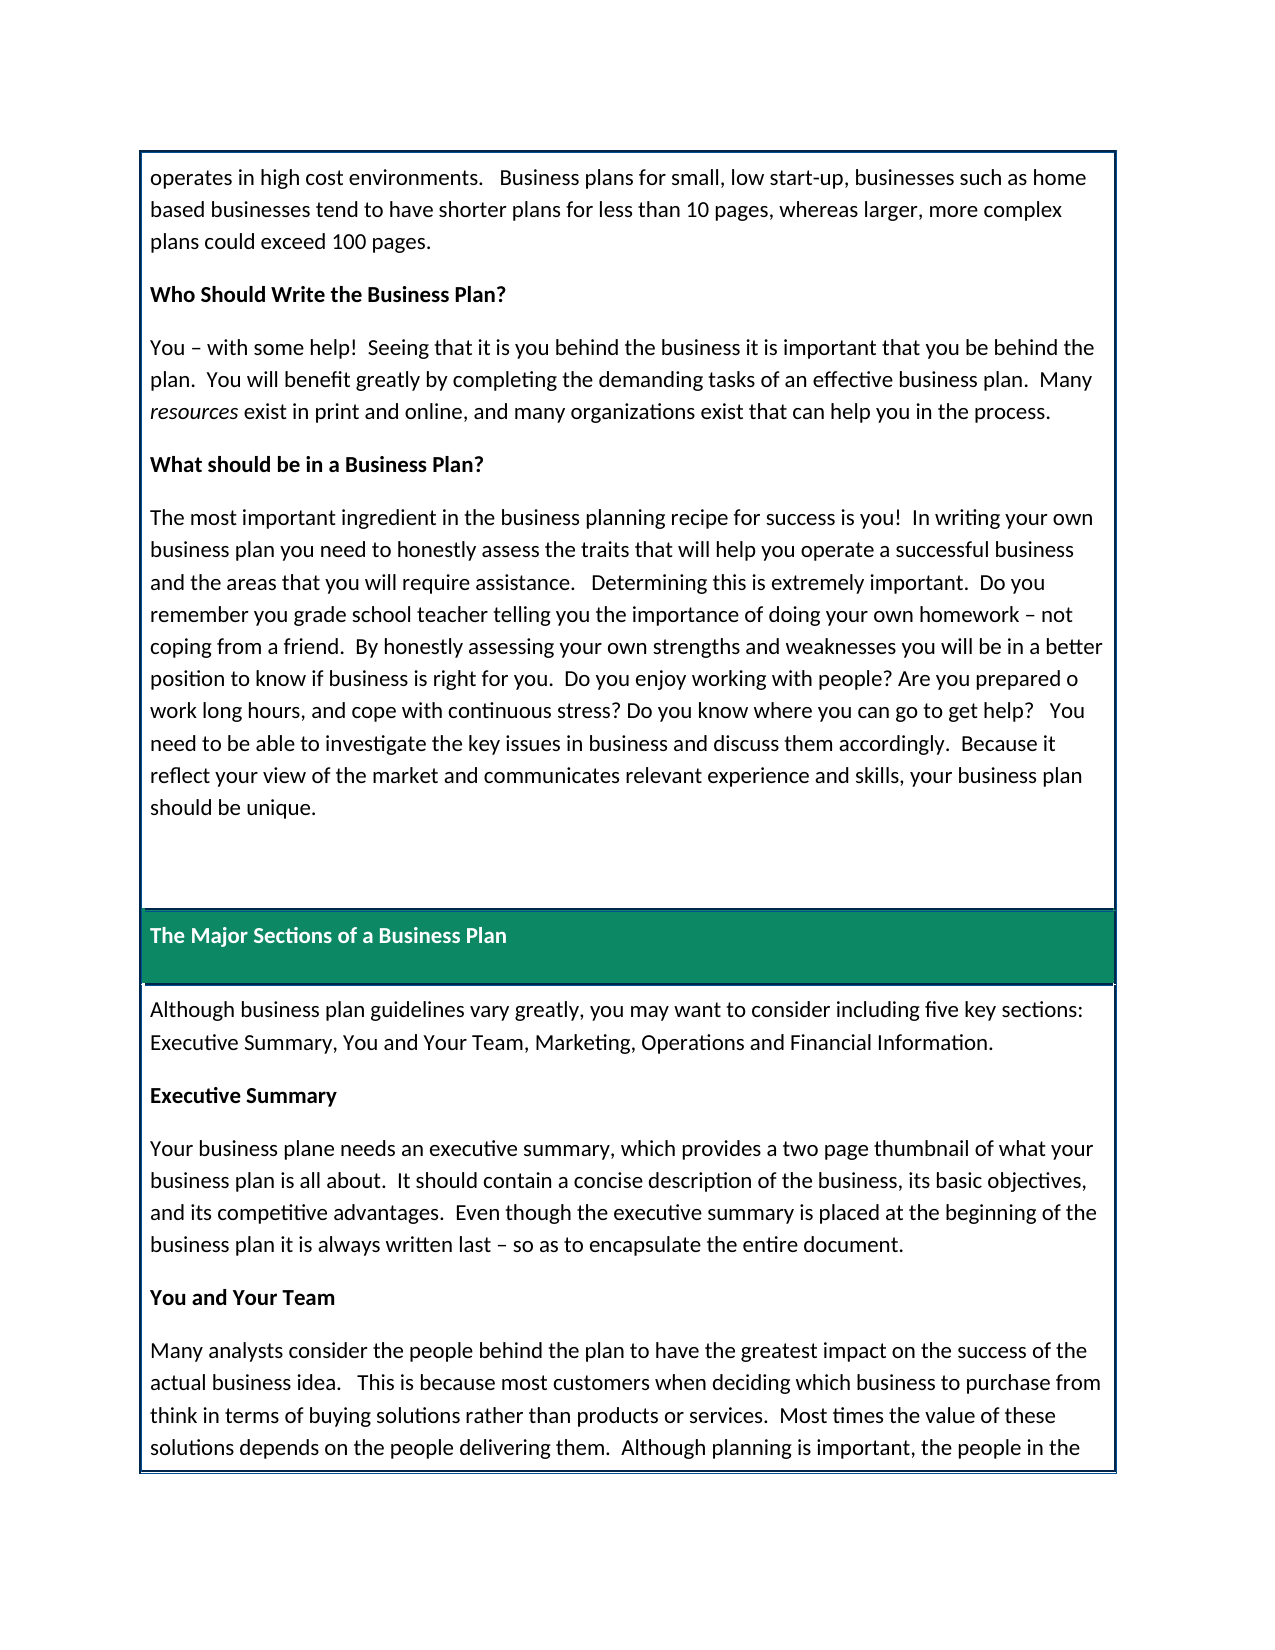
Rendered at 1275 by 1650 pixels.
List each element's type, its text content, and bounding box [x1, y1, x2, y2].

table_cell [141, 983, 1116, 1470]
table_cell The Major Sections of a Business Plan [142, 908, 1115, 983]
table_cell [142, 153, 1114, 908]
